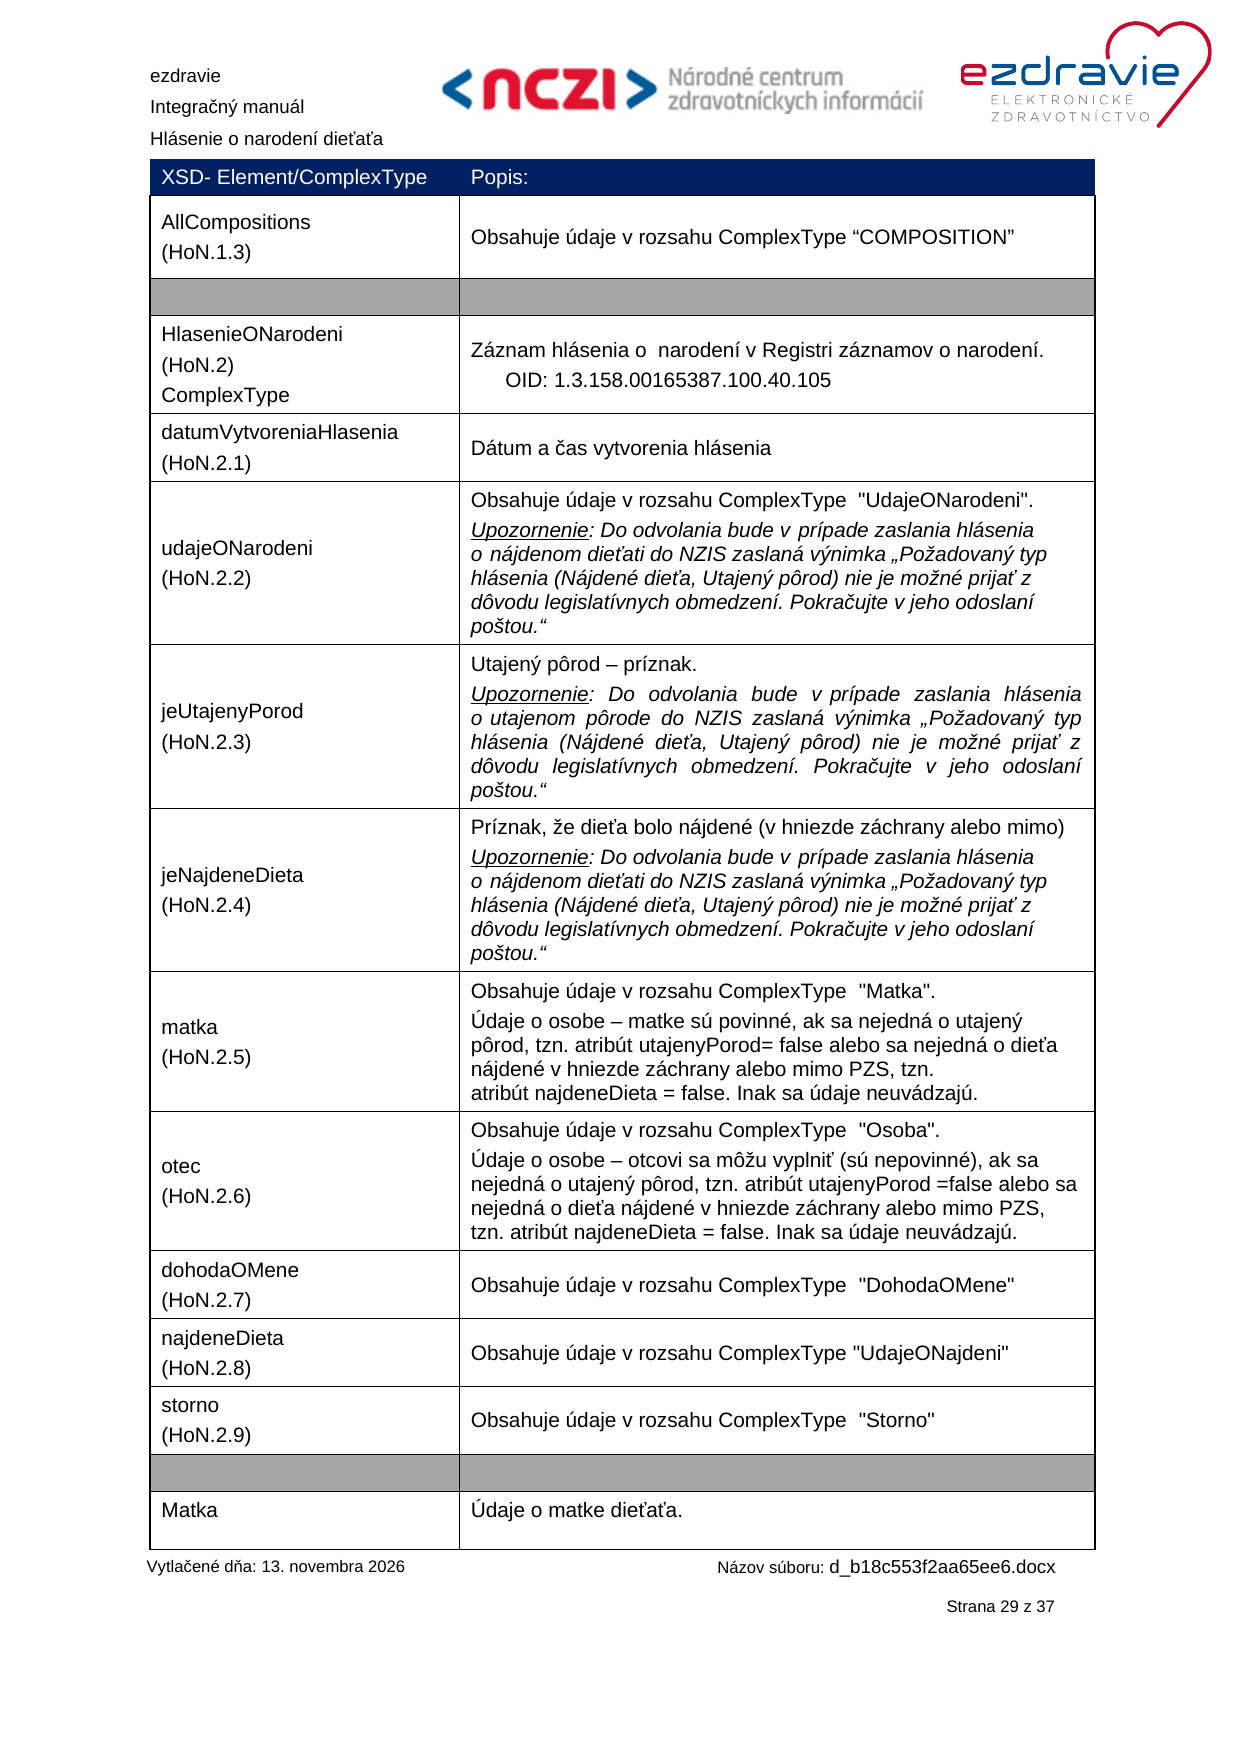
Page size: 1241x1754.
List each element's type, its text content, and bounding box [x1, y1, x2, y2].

table_cell [460, 1455, 1094, 1491]
picture [442, 67, 924, 114]
table_cell HlasenieONarodeni (HoN.2) ComplexType [151, 316, 459, 413]
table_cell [460, 1492, 1094, 1549]
table_cell Obsahuje údaje v rozsahu ComplexType "UdajeONarodeni". Upozornenie: Do odvolania bude v prípade zaslania hlásenia o nájdenom dieťati do NZIS zaslaná výnimka „Požadovaný typ hlásenia (Nájdené dieťa, Utajený pôrod) nie je možné prijať z dôvodu legislatívnych obmedzení. Pokračujte v jeho odoslaní poštou.“ [460, 482, 1094, 644]
table_cell jeNajdeneDieta (HoN.2.4) [151, 809, 459, 971]
table_cell AllCompositions (HoN.1.3) [151, 196, 459, 277]
table_cell Dátum a čas vytvorenia hlásenia [460, 414, 1094, 481]
table_cell matka (HoN.2.5) [151, 972, 459, 1111]
table_cell Obsahuje údaje v rozsahu ComplexType "Osoba". Údaje o osobe – otcovi sa môžu vyplniť (sú nepovinné), ak sa nejedná o utajený pôrod, tzn. atribút utajenyPorod =false alebo sa nejedná o dieťa nájdené v hniezde záchrany alebo mimo PZS, tzn. atribút najdeneDieta = false. Inak sa údaje neuvádzajú. [460, 1112, 1094, 1250]
table_header XSD- Element/ComplexType [150, 159, 459, 195]
table_cell Záznam hlásenia o narodení v Registri záznamov o narodení. OID: 1.3.158.00165387.100.40.105 [460, 316, 1094, 413]
table_cell dohodaOMene (HoN.2.7) [151, 1251, 459, 1318]
table_cell storno (HoN.2.9) [151, 1387, 459, 1453]
table_cell Utajený pôrod – príznak. Upozornenie: Do odvolania bude v prípade zaslania hlásenia o utajenom pôrode do NZIS zaslaná výnimka „Požadovaný typ hlásenia (Nájdené dieťa, Utajený pôrod) nie je možné prijať z dôvodu legislatívnych obmedzení. Pokračujte v jeho odoslaní poštou.“ [460, 645, 1094, 808]
table_cell udajeONarodeni (HoN.2.2) [151, 482, 459, 644]
table_cell Obsahuje údaje v rozsahu ComplexType "Storno" [460, 1387, 1094, 1453]
table_cell [151, 279, 459, 315]
table_cell Obsahuje údaje v rozsahu ComplexType "Matka". Údaje o osobe – matke sú povinné, ak sa nejedná o utajený pôrod, tzn. atribút utajenyPorod= false alebo sa nejedná o dieťa nájdené v hniezde záchrany alebo mimo PZS, tzn. atribút najdeneDieta = false. Inak sa údaje neuvádzajú. [460, 972, 1094, 1111]
table_cell [151, 1455, 459, 1491]
table_cell datumVytvoreniaHlasenia (HoN.2.1) [151, 414, 459, 481]
table_cell Obsahuje údaje v rozsahu ComplexType "UdajeONajdeni" [460, 1319, 1094, 1386]
table_cell Matka (HoN.3) ComplexType [151, 1492, 459, 1549]
table_cell Obsahuje údaje v rozsahu ComplexType "DohodaOMene" [460, 1251, 1094, 1318]
table_cell otec (HoN.2.6) [151, 1112, 459, 1250]
table_cell jeUtajenyPorod (HoN.2.3) [151, 645, 459, 808]
table_cell najdeneDieta (HoN.2.8) [151, 1319, 459, 1386]
table_cell [460, 279, 1094, 315]
picture [961, 21, 1212, 128]
table_cell Obsahuje údaje v rozsahu ComplexType “COMPOSITION” [460, 196, 1094, 277]
table_cell Príznak, že dieťa bolo nájdené (v hniezde záchrany alebo mimo) Upozornenie: Do odvolania bude v prípade zaslania hlásenia o nájdenom dieťati do NZIS zaslaná výnimka „Požadovaný typ hlásenia (Nájdené dieťa, Utajený pôrod) nie je možné prijať z dôvodu legislatívnych obmedzení. Pokračujte v jeho odoslaní poštou.“ [460, 809, 1094, 971]
table_header Popis: [459, 159, 1095, 195]
